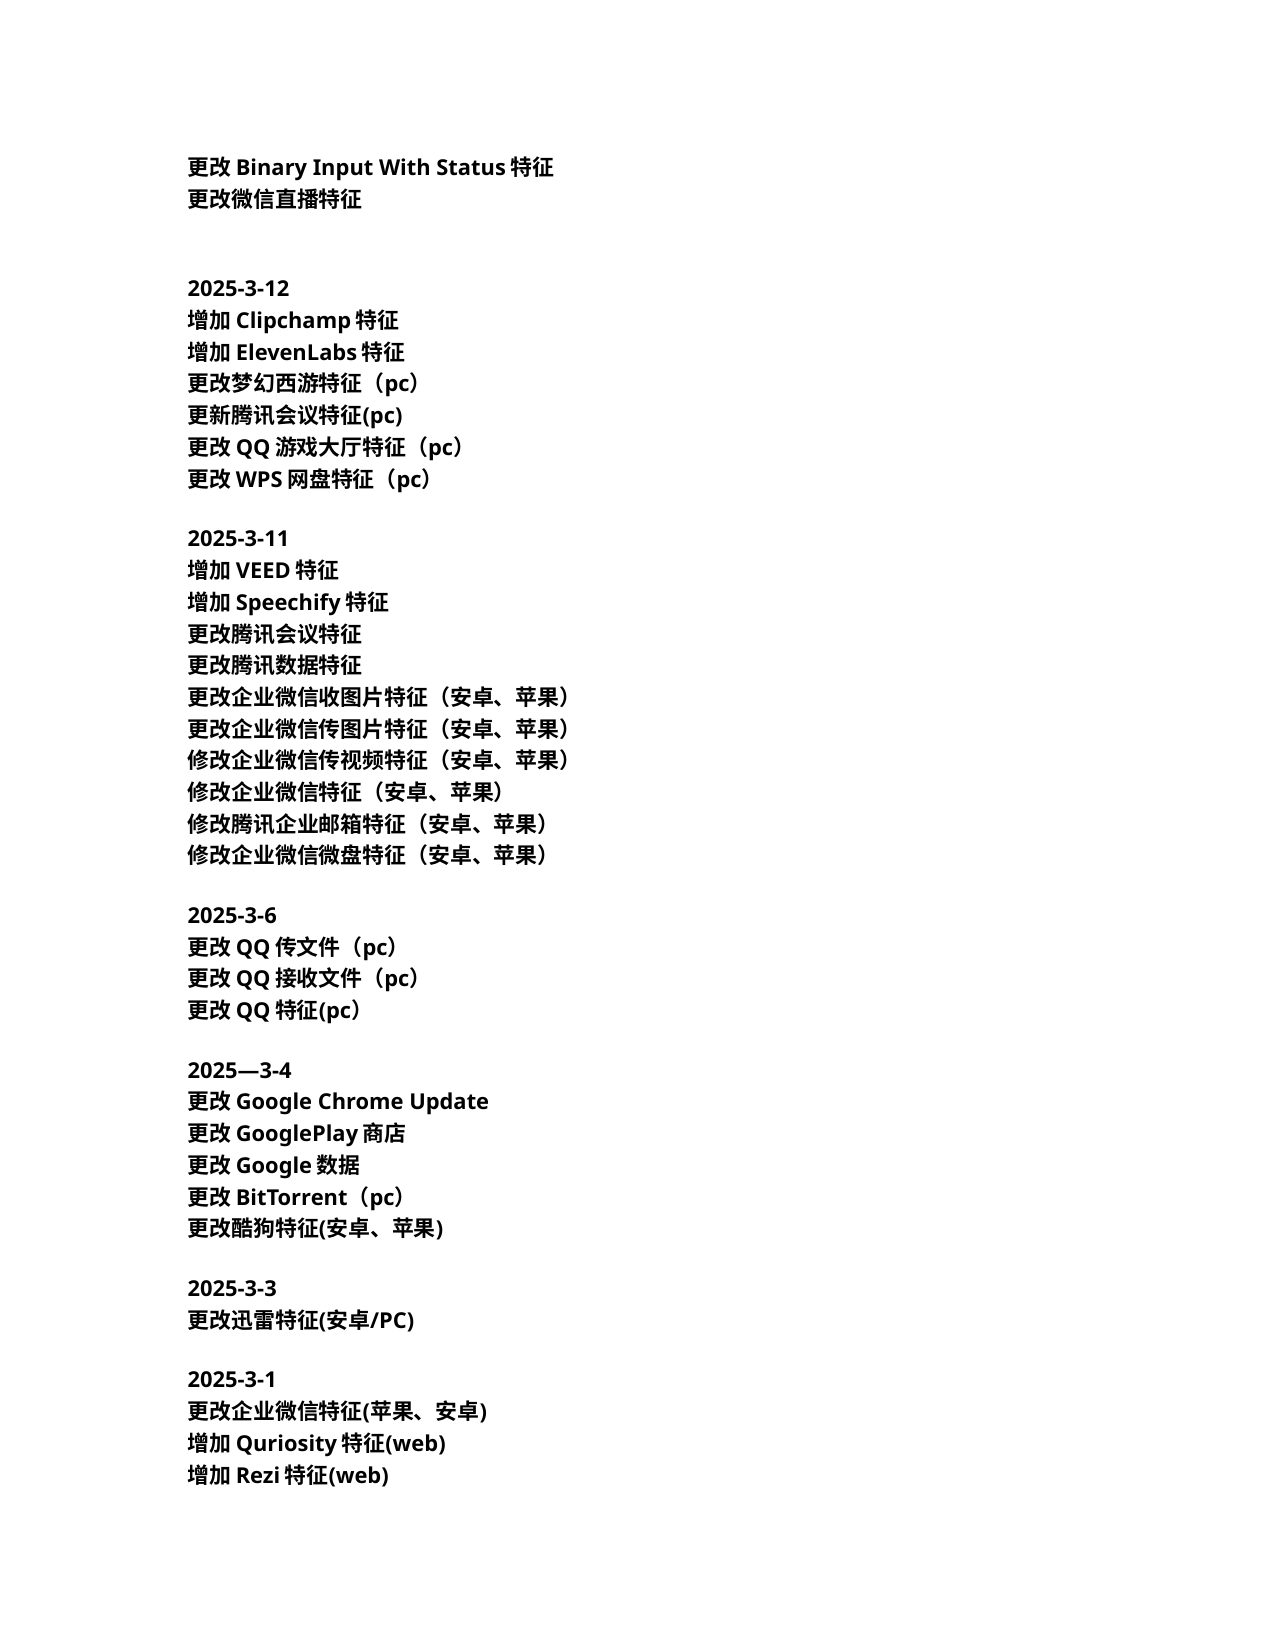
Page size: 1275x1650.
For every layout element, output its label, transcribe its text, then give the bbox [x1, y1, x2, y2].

text 更改QQ游戏大厅特征（pc） [187, 430, 1087, 462]
text 修改企业微信传视频特征（安卓、苹果） [187, 743, 1087, 775]
text 增加Rezi特征(web) [187, 1458, 1087, 1489]
text 2025-3-1 [187, 1364, 1087, 1394]
text 2025-3-6 [187, 900, 1087, 929]
text 2025-3-3 [187, 1273, 1087, 1303]
text 更改BitTorrent（pc） [187, 1180, 1087, 1211]
text 更改企业微信收图片特征（安卓、苹果） [187, 680, 1087, 712]
text 增加VEED特征 [187, 553, 1087, 585]
text 更改QQ传文件（pc） [187, 929, 1087, 961]
text 增加ElevenLabs特征 [187, 334, 1087, 366]
text 修改腾讯企业邮箱特征（安卓、苹果） [187, 807, 1087, 838]
text 更改WPS网盘特征（pc） [187, 462, 1087, 493]
text 更改酷狗特征(安卓、苹果) [187, 1211, 1087, 1243]
text 更改Google数据 [187, 1148, 1087, 1180]
text 更改企业微信传图片特征（安卓、苹果） [187, 712, 1087, 743]
text 增加Quriosity特征(web) [187, 1426, 1087, 1458]
text 更改Google Chrome Update [187, 1084, 1087, 1116]
text 更改腾讯数据特征 [187, 648, 1087, 680]
text 更改微信直播特征 [187, 182, 1087, 213]
text 更改梦幻西游特征（pc） [187, 366, 1087, 398]
text 更改QQ接收文件（pc） [187, 961, 1087, 993]
text 2025-3-12 [187, 273, 1087, 303]
text 增加Clipchamp特征 [187, 303, 1087, 334]
text 更改Binary Input With Status特征 [187, 150, 1087, 182]
text 增加Speechify特征 [187, 585, 1087, 617]
text 更改企业微信特征(苹果、安卓) [187, 1394, 1087, 1426]
text 更新腾讯会议特征(pc) [187, 398, 1087, 430]
text 2025—3-4 [187, 1054, 1087, 1084]
text 更改GooglePlay商店 [187, 1116, 1087, 1148]
text 2025-3-11 [187, 523, 1087, 553]
text 修改企业微信微盘特征（安卓、苹果） [187, 838, 1087, 870]
text 更改QQ特征(pc） [187, 993, 1087, 1025]
text 更改迅雷特征(安卓/PC) [187, 1303, 1087, 1334]
text 修改企业微信特征（安卓、苹果） [187, 775, 1087, 807]
text 更改腾讯会议特征 [187, 617, 1087, 648]
